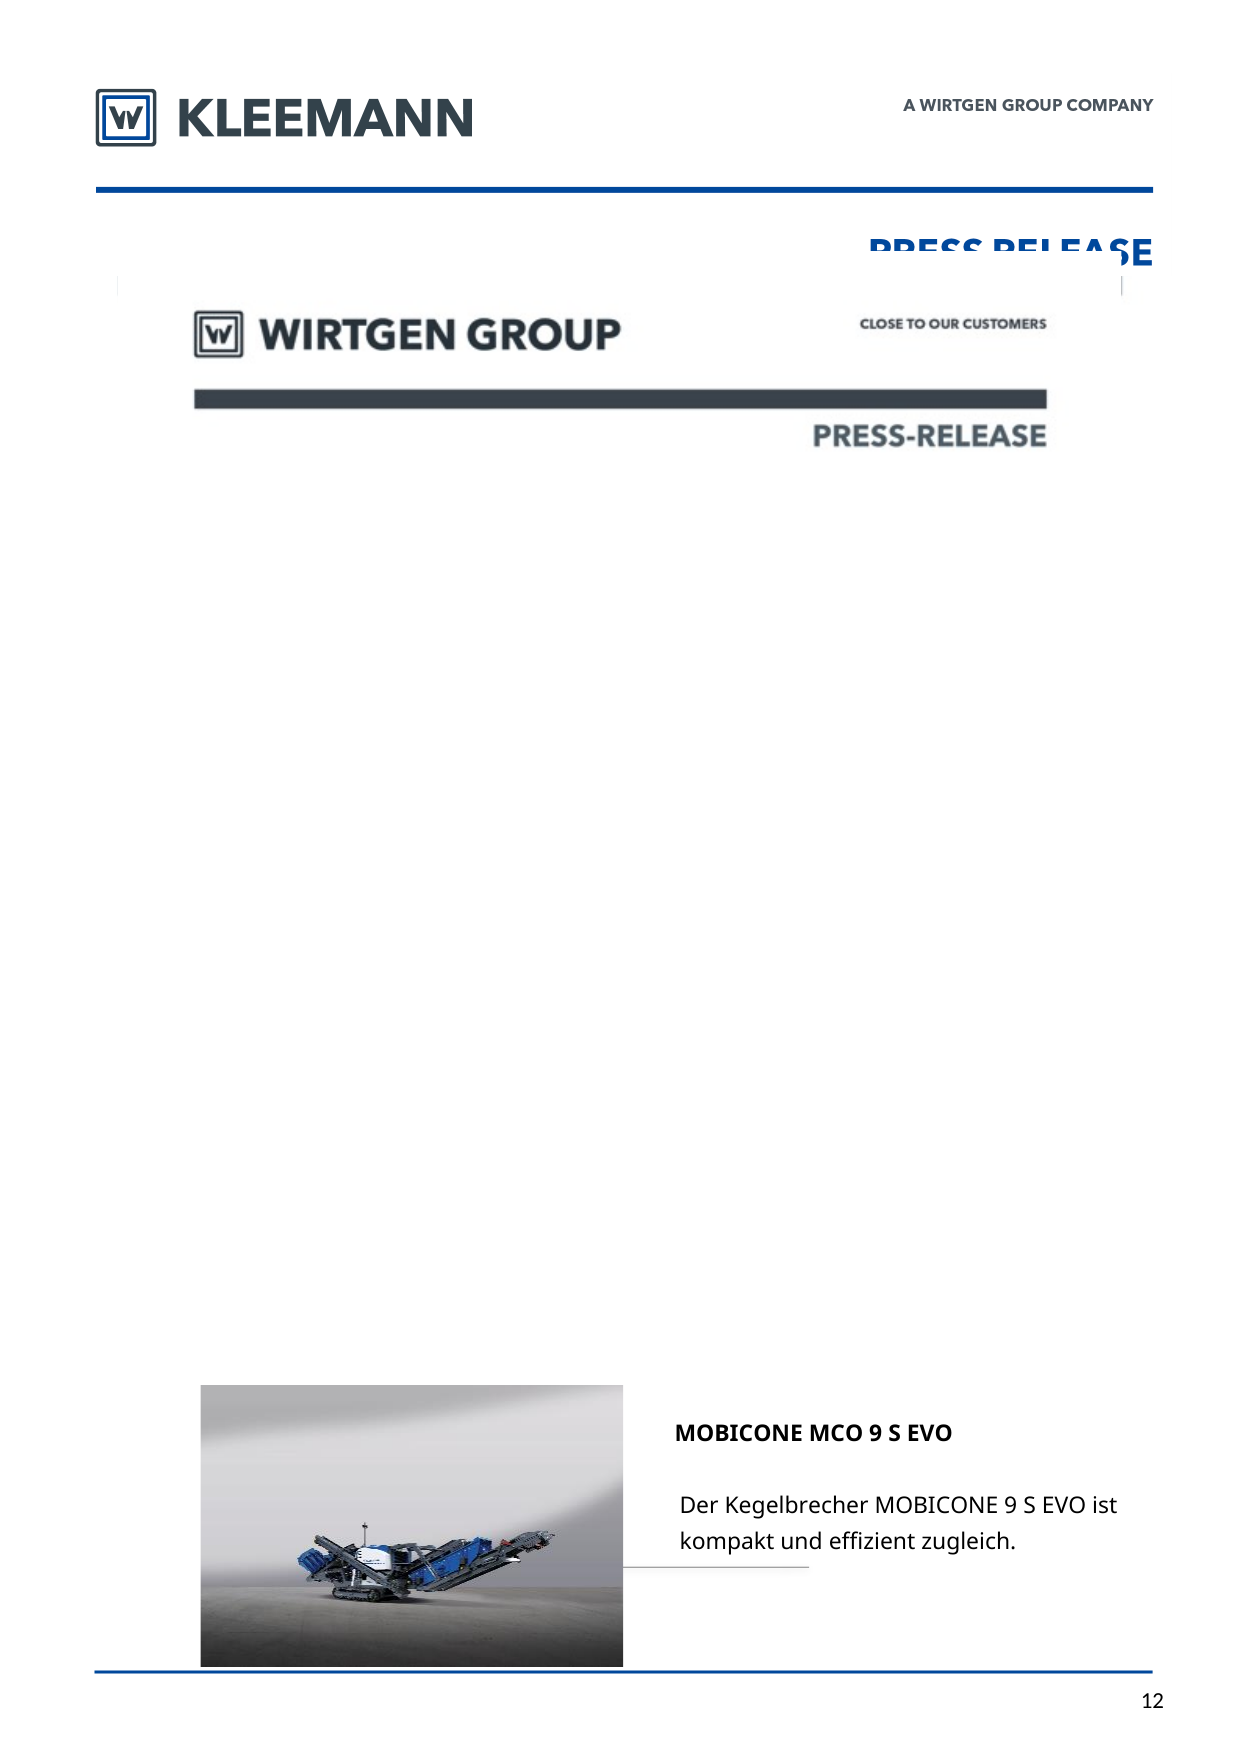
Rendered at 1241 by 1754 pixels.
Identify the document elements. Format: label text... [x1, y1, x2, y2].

picture [72, 73, 1172, 1309]
picture [82, 1385, 1180, 1682]
text MOBICONE MCO 9 S EVO [659, 1417, 1150, 1448]
text Der Kegelbrecher MOBICONE 9 S EVO ist kompakt und effizient zugleich. [679, 1489, 1150, 1556]
